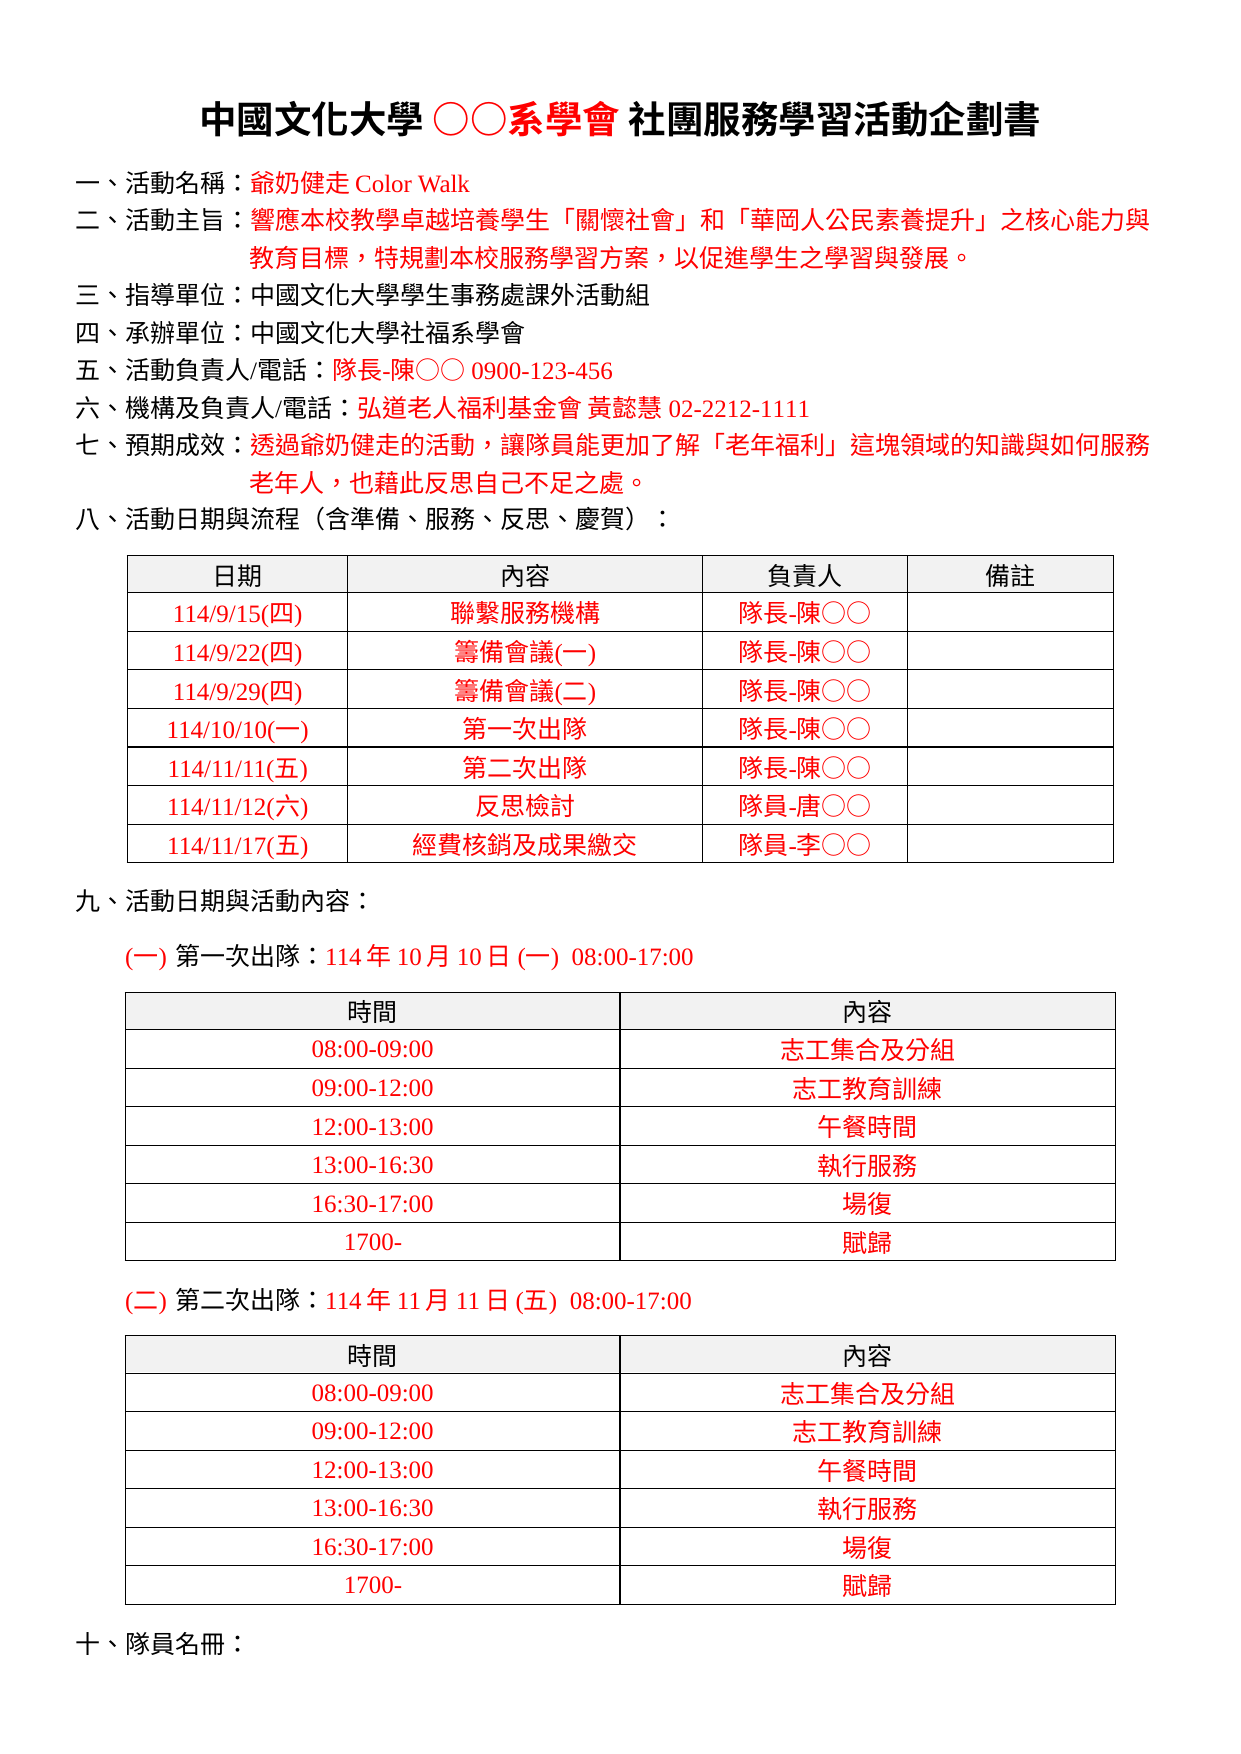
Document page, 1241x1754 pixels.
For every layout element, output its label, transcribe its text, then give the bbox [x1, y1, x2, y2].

table_cell [908, 670, 1113, 708]
table_cell 114/10/10(一) [128, 709, 347, 746]
table_header 時間 [126, 1336, 619, 1372]
table_cell 114/9/29(四) [128, 670, 347, 708]
table_cell 第一次出隊 [348, 709, 702, 746]
table_cell 08:00-09:00 [126, 1374, 619, 1411]
table_cell 114/9/22(四) [128, 632, 347, 669]
list 第二次出隊：114年11月11日 (五) 08:00-17:00 [125, 1280, 1165, 1316]
table_cell 聯繫服務機構 [348, 593, 702, 631]
table_cell 12:00-13:00 [126, 1107, 619, 1145]
table_header 備註 [908, 556, 1113, 592]
table_header 內容 [348, 556, 702, 592]
table_cell 114/9/15(四) [128, 593, 347, 631]
table_cell 隊長-陳○○ [703, 593, 907, 631]
table_cell 13:00-16:30 [126, 1146, 619, 1183]
table_cell 午餐時間 [621, 1451, 1115, 1488]
table_cell [908, 748, 1113, 785]
table_cell 16:30-17:00 [126, 1528, 619, 1565]
table_cell 12:00-13:00 [126, 1451, 619, 1488]
table_cell 08:00-09:00 [126, 1030, 619, 1068]
table_cell 09:00-12:00 [126, 1412, 619, 1449]
table_cell 籌備會議(一) [348, 632, 702, 669]
table_header 日期 [128, 556, 347, 592]
table_cell 114/11/11(五) [128, 748, 347, 785]
table_cell 隊長-陳○○ [703, 709, 907, 746]
table_cell 賦歸 [621, 1223, 1115, 1260]
table_cell 13:00-16:30 [126, 1489, 619, 1527]
table_cell 1700- [126, 1223, 619, 1260]
table_cell 籌備會議(二) [348, 670, 702, 708]
table_cell 16:30-17:00 [126, 1184, 619, 1222]
table_cell 志工集合及分組 [621, 1374, 1115, 1411]
table_cell 賦歸 [621, 1566, 1115, 1604]
table_cell 志工教育訓練 [621, 1069, 1115, 1106]
list 活動主旨：響應本校教學卓越培養學生「關懷社會」和「華岡人公民素養提升」之核心能力與教育目標，特規劃本校服務學習方案，以促進學生之學習與發展。 [75, 200, 1165, 275]
list 指導單位：中國文化大學學生事務處課外活動組 [75, 275, 1165, 312]
table_cell 場復 [621, 1184, 1115, 1222]
list 活動名稱：爺奶健走Color Walk [75, 162, 1165, 200]
table_cell [908, 593, 1113, 631]
text 中國文化大學 ○○系學會 社團服務學習活動企劃書 [75, 89, 1165, 144]
table_cell 場復 [621, 1528, 1115, 1565]
table_cell 隊長-陳○○ [703, 748, 907, 785]
table_cell 隊長-陳○○ [703, 670, 907, 708]
table_header 時間 [126, 993, 619, 1029]
table_cell 1700- [126, 1566, 619, 1604]
table_cell 反思檢討 [348, 786, 702, 823]
table_cell 114/11/12(六) [128, 786, 347, 823]
table_cell 隊員-李○○ [703, 825, 907, 862]
table_cell 第二次出隊 [348, 748, 702, 785]
table_cell 志工教育訓練 [621, 1412, 1115, 1449]
table_cell 執行服務 [621, 1489, 1115, 1527]
list 隊員名冊： [75, 1623, 1165, 1661]
table_cell 志工集合及分組 [621, 1030, 1115, 1068]
table_cell [908, 786, 1113, 823]
table_cell 09:00-12:00 [126, 1069, 619, 1106]
list 預期成效：透過爺奶健走的活動，讓隊員能更加了解「老年福利」這塊領域的知識與如何服務老年人，也藉此反思自己不足之處。 [75, 425, 1165, 500]
list 第一次出隊：114年10月10日 (一) 08:00-17:00 [125, 937, 1165, 973]
table_cell 經費核銷及成果繳交 [348, 825, 702, 862]
list 機構及負責人/電話：弘道老人福利基金會 黃懿慧 02-2212-1111 [75, 387, 1165, 425]
list 活動負責人/電話：隊長-陳○○ 0900-123-456 [75, 350, 1165, 387]
list 活動日期與流程（含準備、服務、反思、慶賀）： [75, 500, 1165, 536]
table_header 負責人 [703, 556, 907, 592]
list 承辦單位：中國文化大學社福系學會 [75, 312, 1165, 350]
table_cell [908, 632, 1113, 669]
table_cell [908, 825, 1113, 862]
list 活動日期與活動內容： [75, 882, 1165, 918]
table_cell 午餐時間 [621, 1107, 1115, 1145]
table_cell 114/11/17(五) [128, 825, 347, 862]
table_cell 隊員-唐○○ [703, 786, 907, 823]
table_cell 隊長-陳○○ [703, 632, 907, 669]
table_header 內容 [621, 993, 1115, 1029]
table_header 內容 [621, 1336, 1115, 1372]
table_cell 執行服務 [621, 1146, 1115, 1183]
table_cell [908, 709, 1113, 746]
